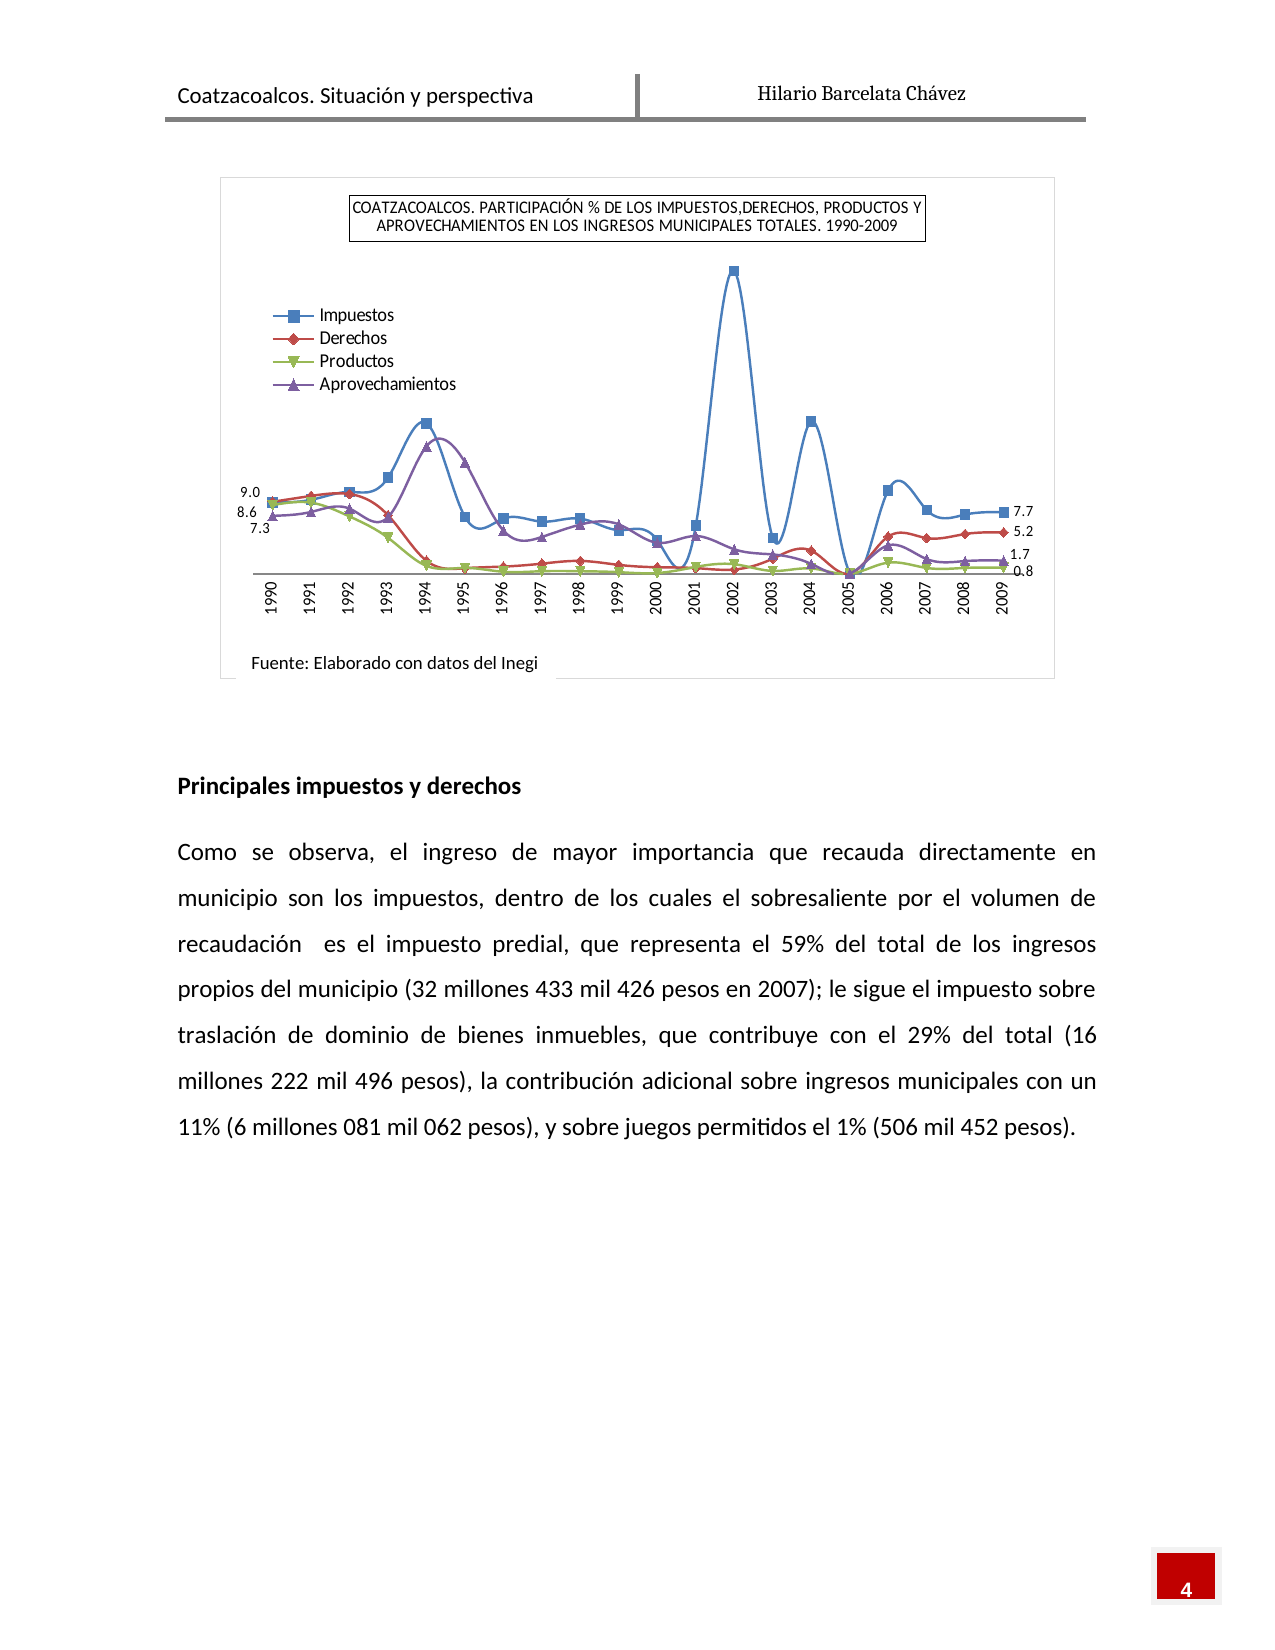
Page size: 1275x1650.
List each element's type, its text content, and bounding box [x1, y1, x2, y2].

text Principales impuestos y derechos [177, 770, 1098, 800]
text Como se observa, el ingreso de mayor importancia que recauda directamente en municipio son los impuestos, dentro de los cuales el sobresaliente por el volumen de recaudación es el impuesto predial, que representa el 59% del total de los ingresos propios del municipio (32 millones 433 mil 426 pesos en 2007); le sigue el impuesto sobre traslación de dominio de bienes inmuebles, que contribuye con el 29% del total (16 millones 222 mil 496 pesos), la contribución adicional sobre ingresos municipales con un 11% (6 millones 081 mil 062 pesos), y sobre juegos permitidos el 1% (506 mil 452 pesos). [177, 836, 1098, 1141]
